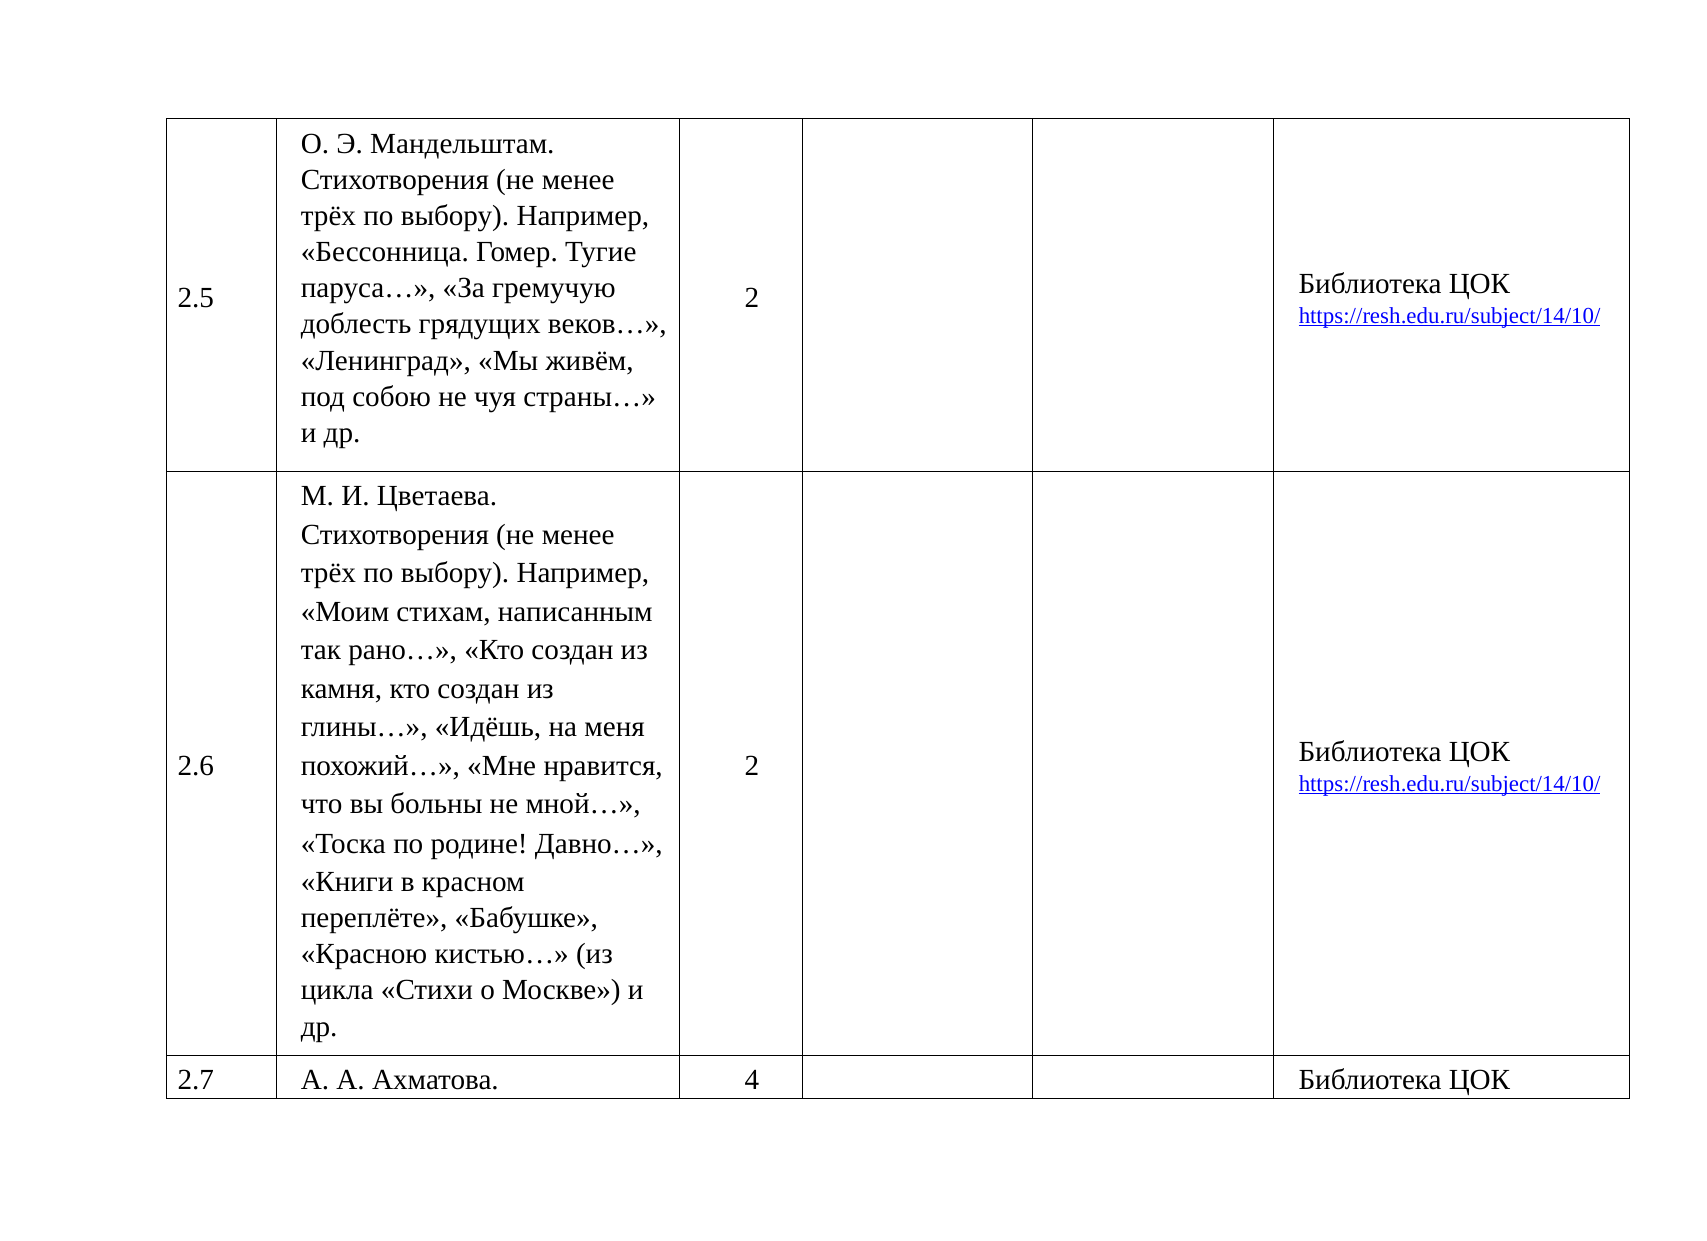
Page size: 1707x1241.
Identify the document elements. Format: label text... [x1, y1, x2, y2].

table_cell Библиотека ЦОК https://resh.edu.ru/subject/14/10/ [1274, 472, 1629, 1055]
table_header 2 [680, 119, 802, 471]
table_cell [803, 472, 1032, 1055]
table_cell А. А. Ахматова. [277, 1056, 679, 1098]
table_header [803, 119, 1032, 471]
table_header [1033, 119, 1273, 471]
table_cell 2.7 [167, 1056, 276, 1098]
table_cell Библиотека ЦОК [1274, 1056, 1629, 1098]
table_cell 4 [680, 1056, 802, 1098]
table_cell [1033, 472, 1273, 1055]
table_header 2.5 [167, 119, 276, 471]
table_cell [803, 1056, 1032, 1098]
table_cell [1033, 1056, 1273, 1098]
table_cell 2.6 [167, 472, 276, 1055]
table_header Библиотека ЦОК https://resh.edu.ru/subject/14/10/ [1274, 119, 1629, 471]
table_cell М. И. Цветаева. Стихотворения (не менее трёх по выбору). Например, «Моим стихам, написанным так рано…», «Кто создан из камня, кто создан из глины…», «Идёшь, на меня похожий…», «Мне нравится, что вы больны не мной…», «Тоска по родине! Давно…», «Книги в красном переплёте», «Бабушке», «Красною кистью…» (из цикла «Стихи о Москве») и др. [277, 472, 679, 1055]
table_cell 2 [680, 472, 802, 1055]
table_header О. Э. Мандельштам. Стихотворения (не менее трёх по выбору). Например, «Бессонница. Гомер. Тугие паруса…», «За гремучую доблесть грядущих веков…», «Ленинград», «Мы живём, под собою не чуя страны…» и др. [277, 119, 679, 471]
